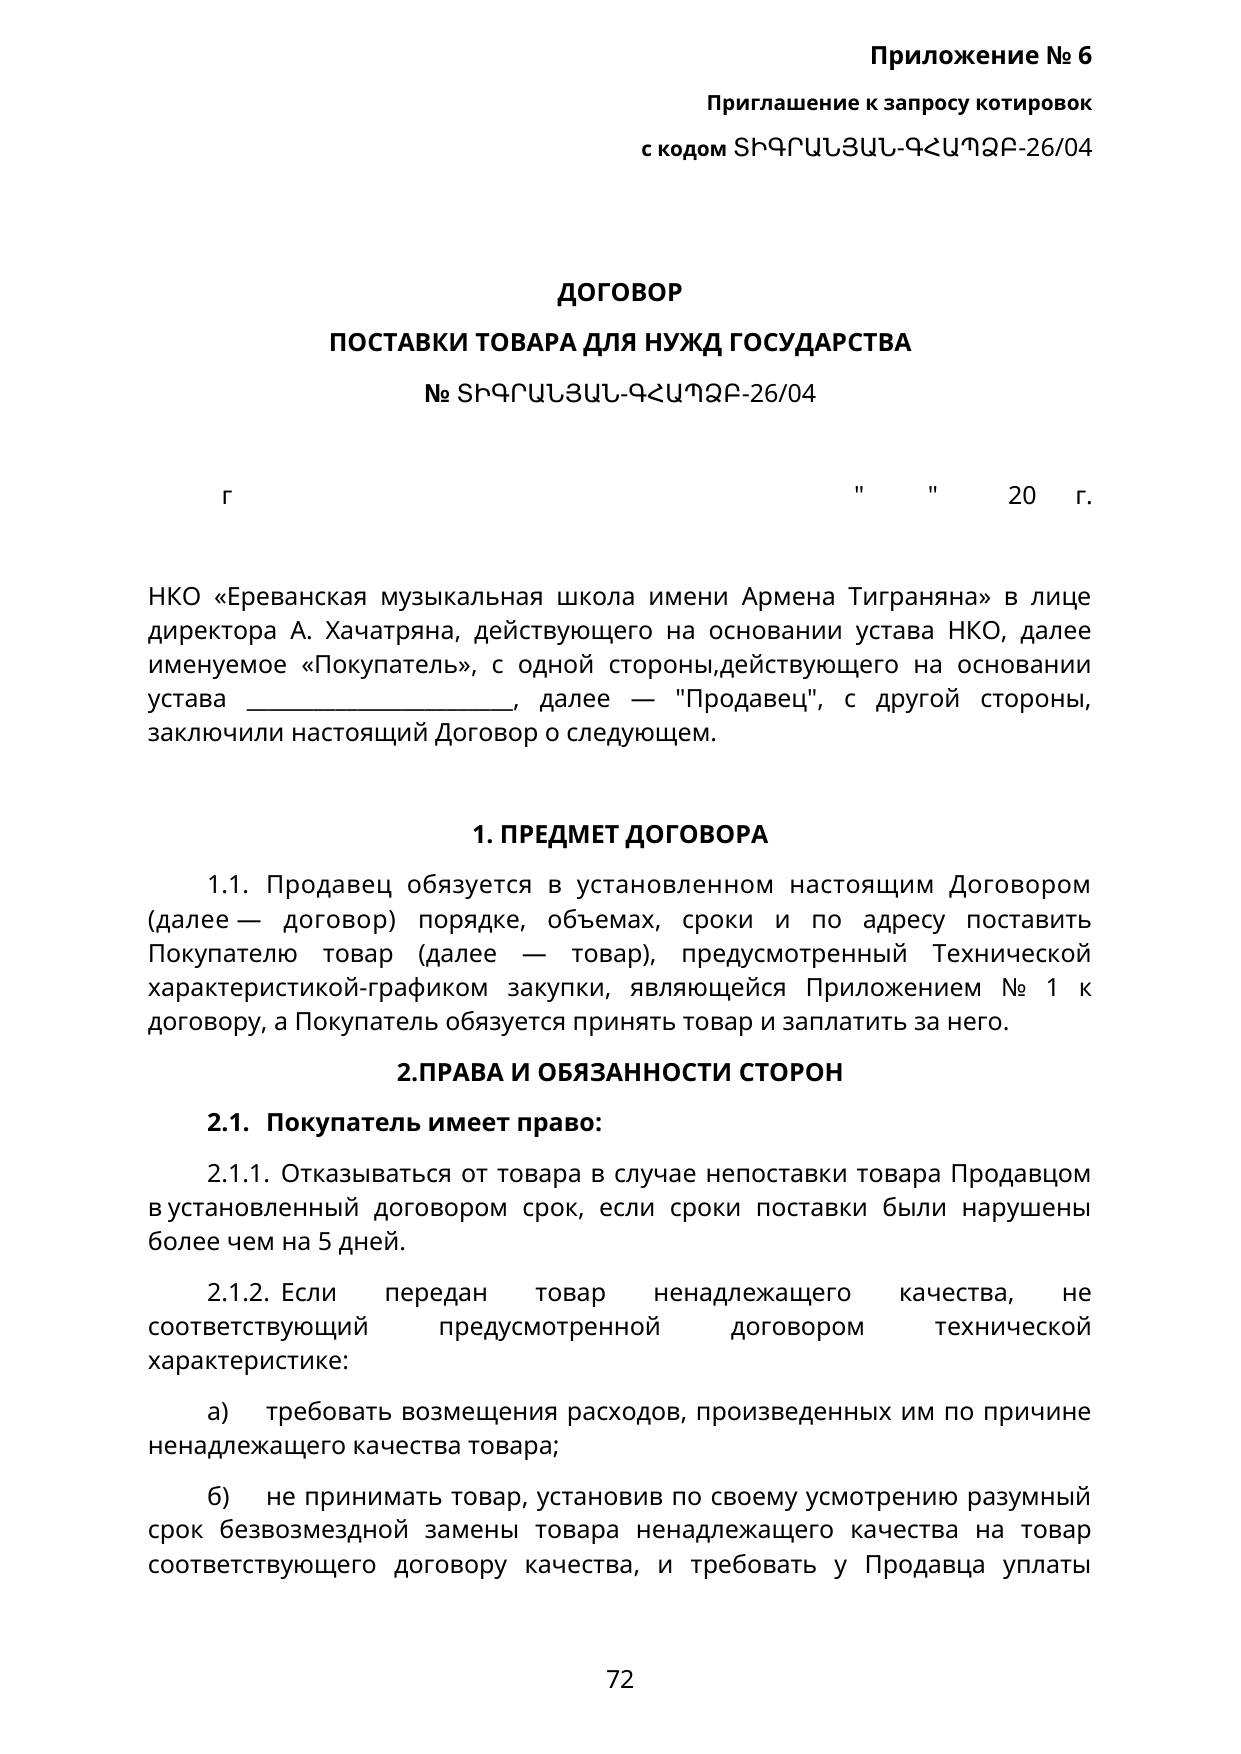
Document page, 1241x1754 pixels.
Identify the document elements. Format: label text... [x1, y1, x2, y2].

table_header г [136, 477, 620, 528]
text 2.1. Покупатель имеет право: [148, 1105, 1092, 1139]
text а) требовать возмещения расходов, произведенных им по причине ненадлежащего качества товара; [148, 1393, 1092, 1461]
text с кодом ՏԻԳՐԱՆՅԱՆ-ԳՀԱՊՁԲ-26/04 [148, 129, 1092, 163]
text Приложение № 6 [148, 37, 1092, 72]
text 2.1.1. Отказываться от товара в случае непоставки товара Продавцом в установленный договором срок, если сроки поставки были нарушены более чем на 5 дней. [148, 1156, 1092, 1258]
text ДОГОВОР [133, 274, 1092, 308]
table_header " " 20 г. [620, 477, 1104, 528]
text 1. ПРЕДМЕТ ДОГОВОРА [148, 816, 1092, 851]
text 1.1. Продавец обязуется в установленном настоящим Договором (далее — договор) порядке, объемах, сроки и по адресу поставить Покупателю товар (далее — товар), предусмотренный Технической характеристикой-графиком закупки, являющейся Приложением № 1 к договору, а Покупатель обязуется принять товар и заплатить за него. [148, 867, 1092, 1037]
text № ՏԻԳՐԱՆՅԱՆ-ԳՀԱՊՁԲ-26/04 [133, 376, 1092, 410]
text 2.1.2. Если передан товар ненадлежащего качества, не соответствующий предусмотренной договором технической характеристике: [148, 1274, 1092, 1377]
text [148, 1478, 1092, 1580]
text ПОСТАВКИ ТОВАРА ДЛЯ НУЖД ГОСУДАРСТВА [133, 325, 1092, 359]
text Приглашение к запросу котировок [148, 88, 1092, 117]
text НКО «Ереванская музыкальная школа имени Армена Тиграняна» в лице директора А. Хачатряна, действующего на основании устава НКО, далее именуемое «Покупатель», с одной стороны,действующего на основании устава ________________________, далее — "Продавец", с другой стороны, заключили настоящий Договор о следующем. [148, 579, 1092, 749]
text 2.ПРАВА И ОБЯЗАННОСТИ СТОРОН [148, 1054, 1092, 1088]
